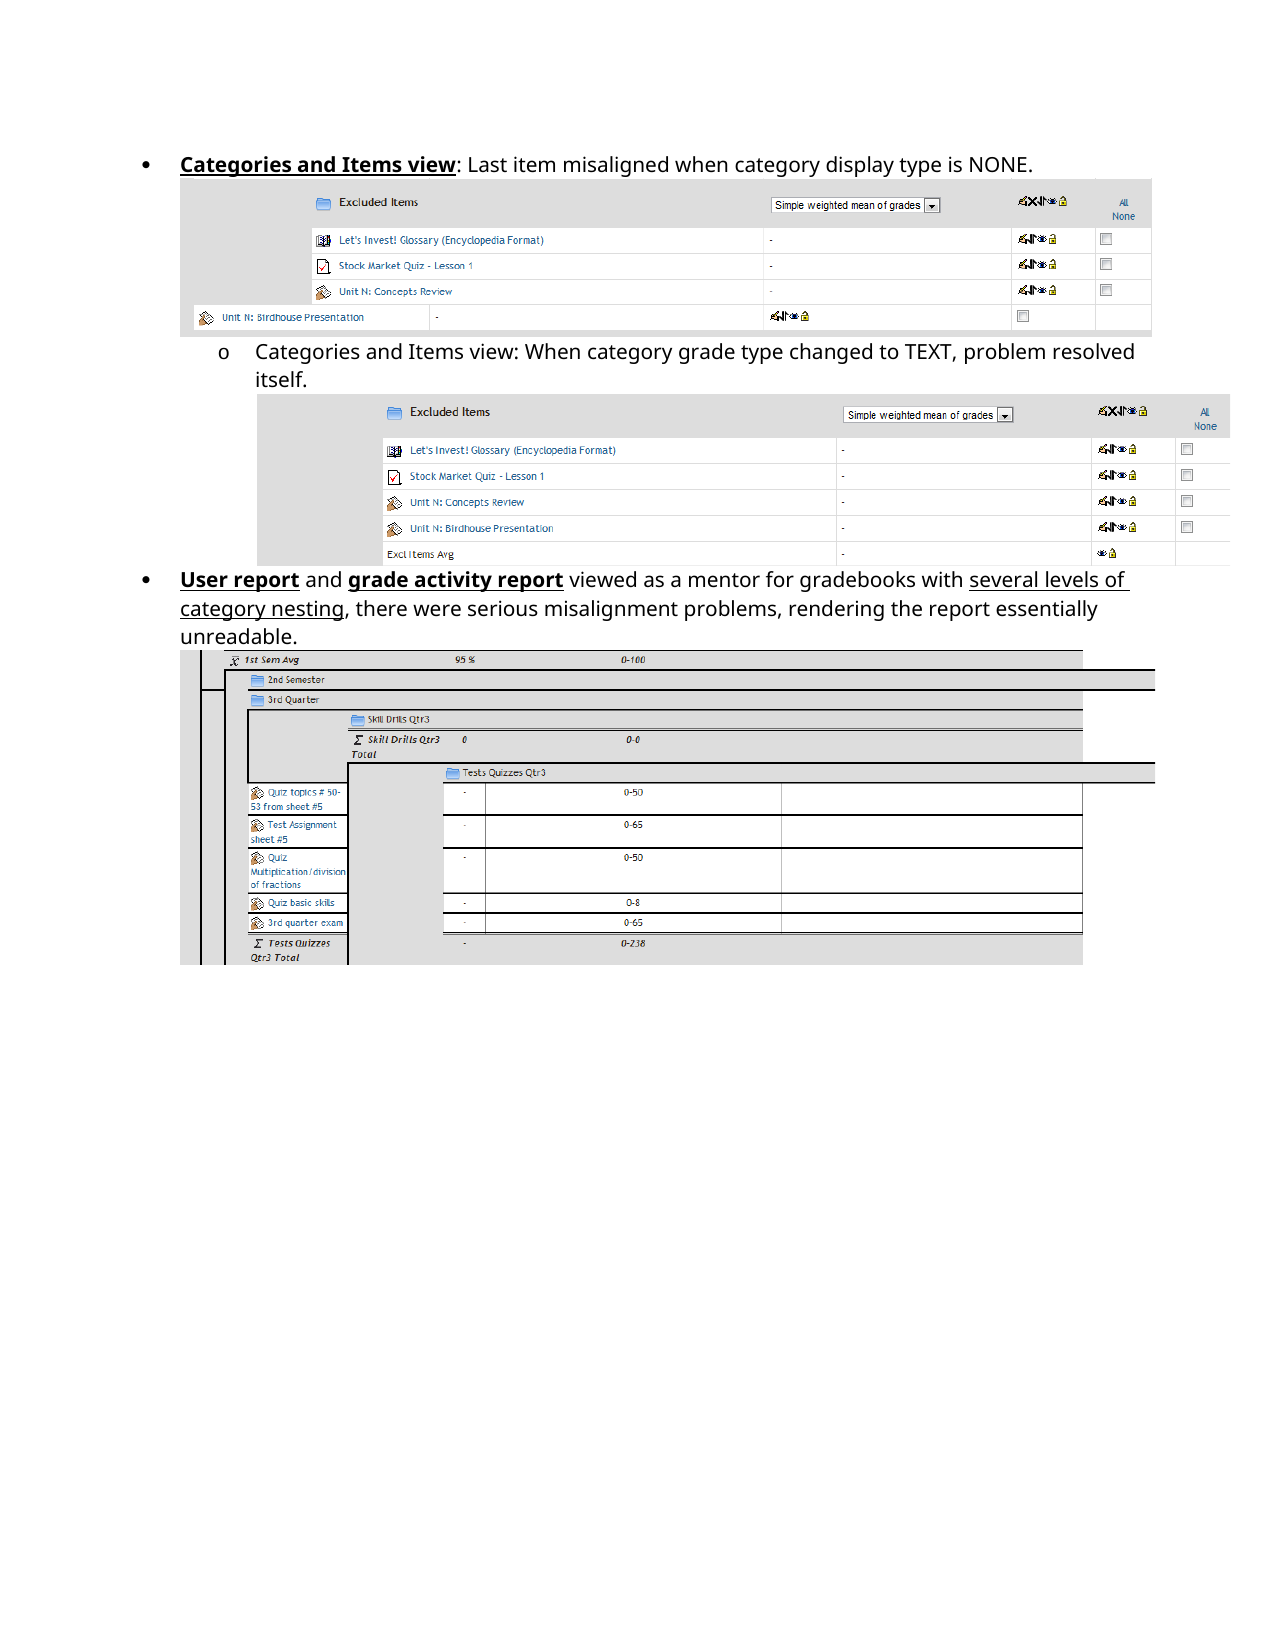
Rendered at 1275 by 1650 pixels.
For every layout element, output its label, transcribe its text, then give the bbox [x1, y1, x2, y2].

picture [255, 394, 1230, 566]
picture [180, 650, 1155, 965]
picture [180, 178, 1155, 337]
